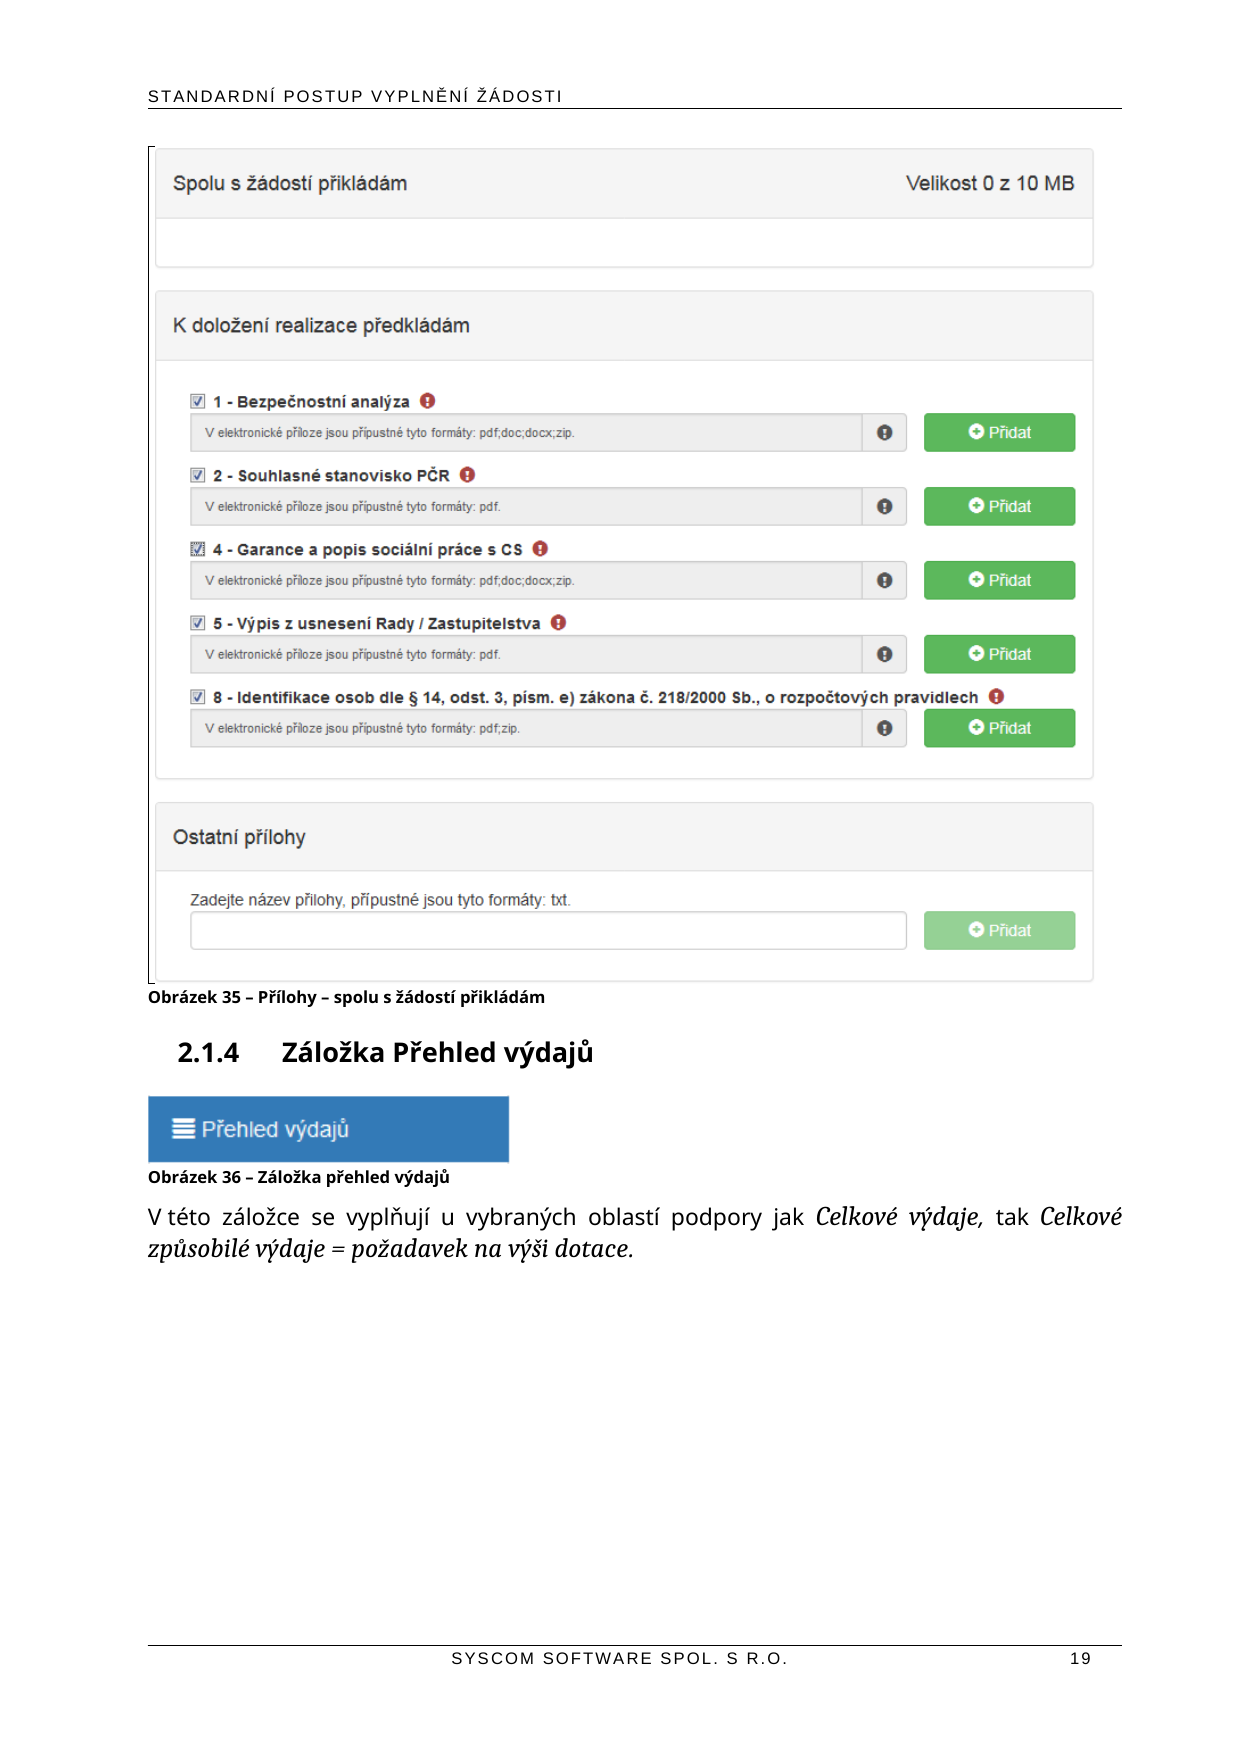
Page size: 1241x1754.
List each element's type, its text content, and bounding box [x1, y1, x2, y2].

text V této záložce se vyplňují u vybraných oblastí podpory jak Celkové výdaje, tak Celkové způsobilé výdaje = požadavek na výši dotace. [148, 1201, 1122, 1264]
subtitle Záložka Přehled výdajů [177, 1033, 1122, 1070]
picture [154, 146, 1096, 984]
picture [147, 1095, 514, 1164]
